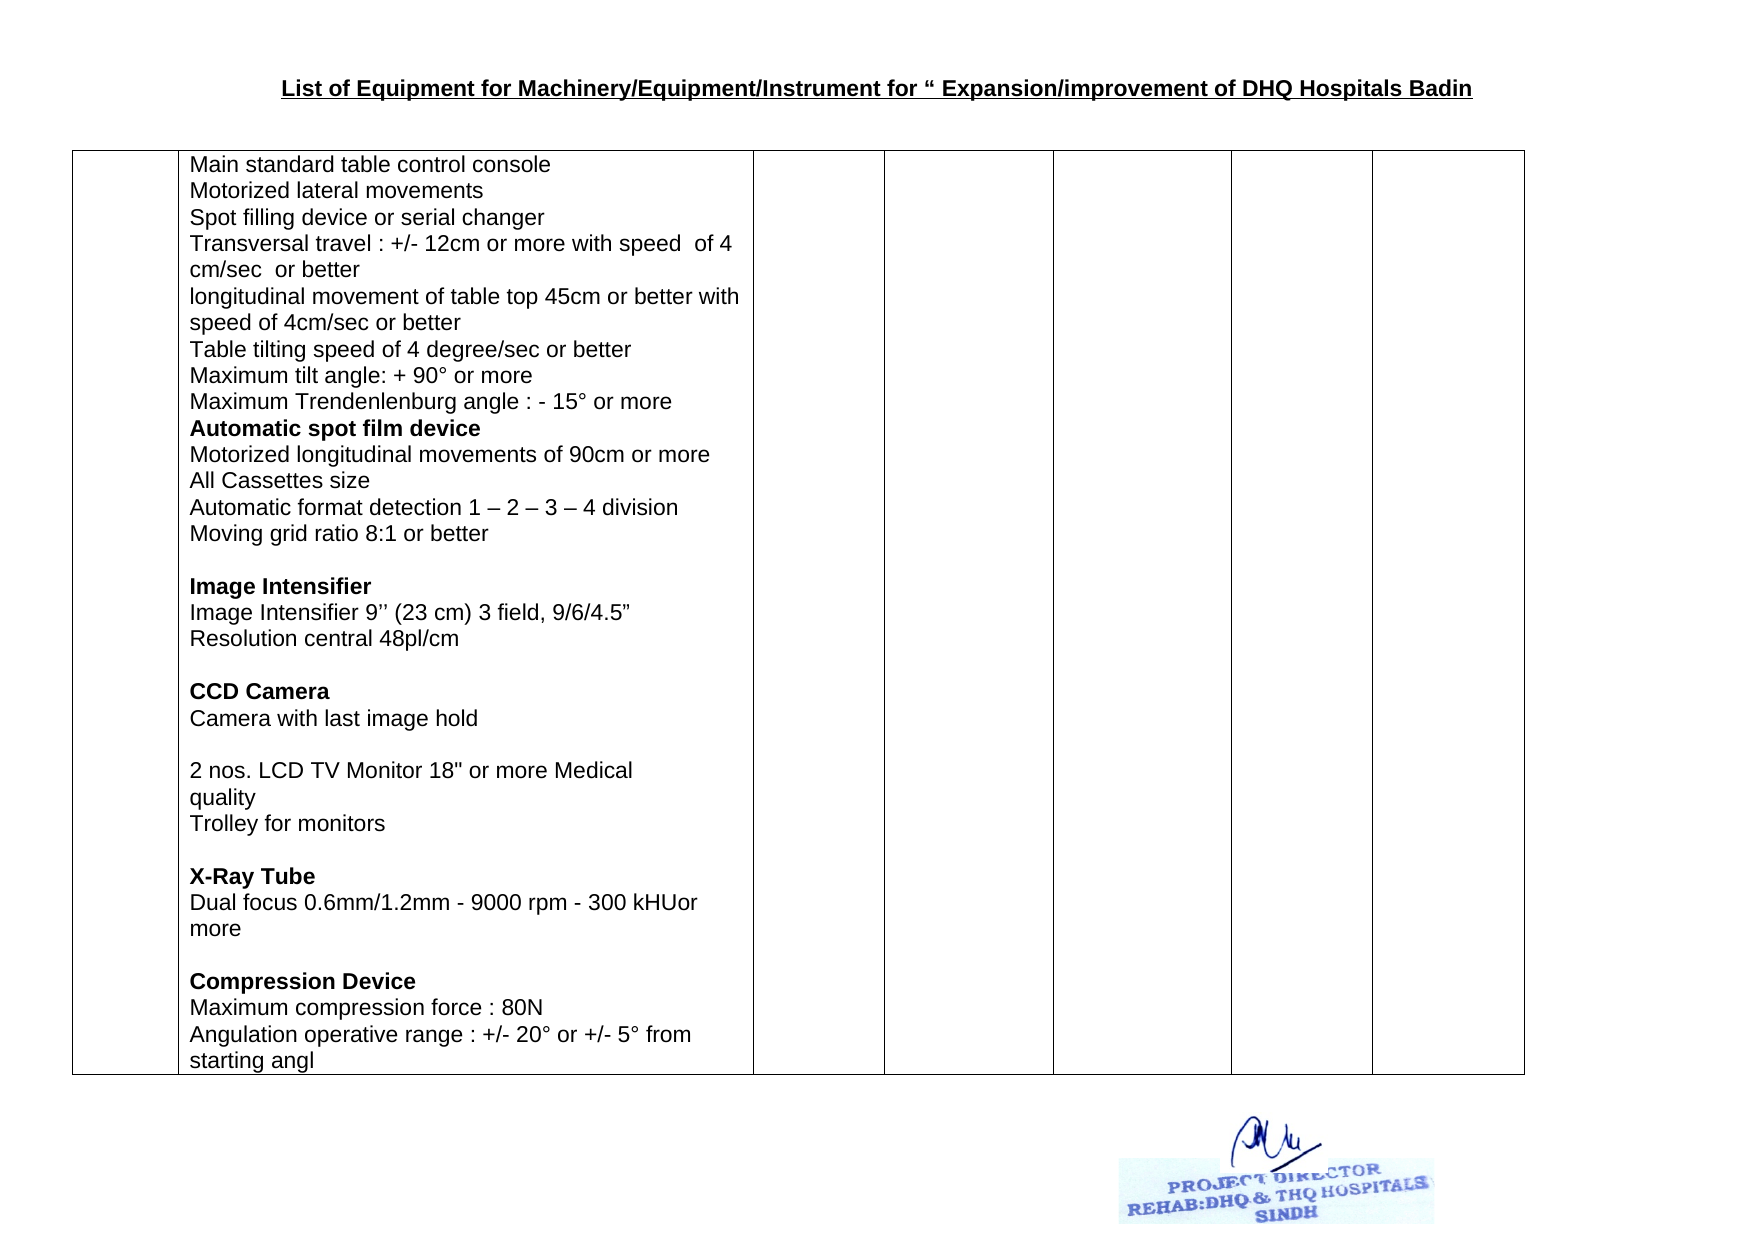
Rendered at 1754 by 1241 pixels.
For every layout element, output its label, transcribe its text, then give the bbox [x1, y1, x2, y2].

table_cell [1232, 151, 1372, 1073]
table_cell [1373, 151, 1524, 1073]
table_cell [1054, 151, 1231, 1073]
picture [1218, 1112, 1328, 1172]
table_cell 1 [754, 151, 884, 1073]
table_cell 1 [73, 151, 178, 1073]
table_cell [885, 151, 1053, 1073]
